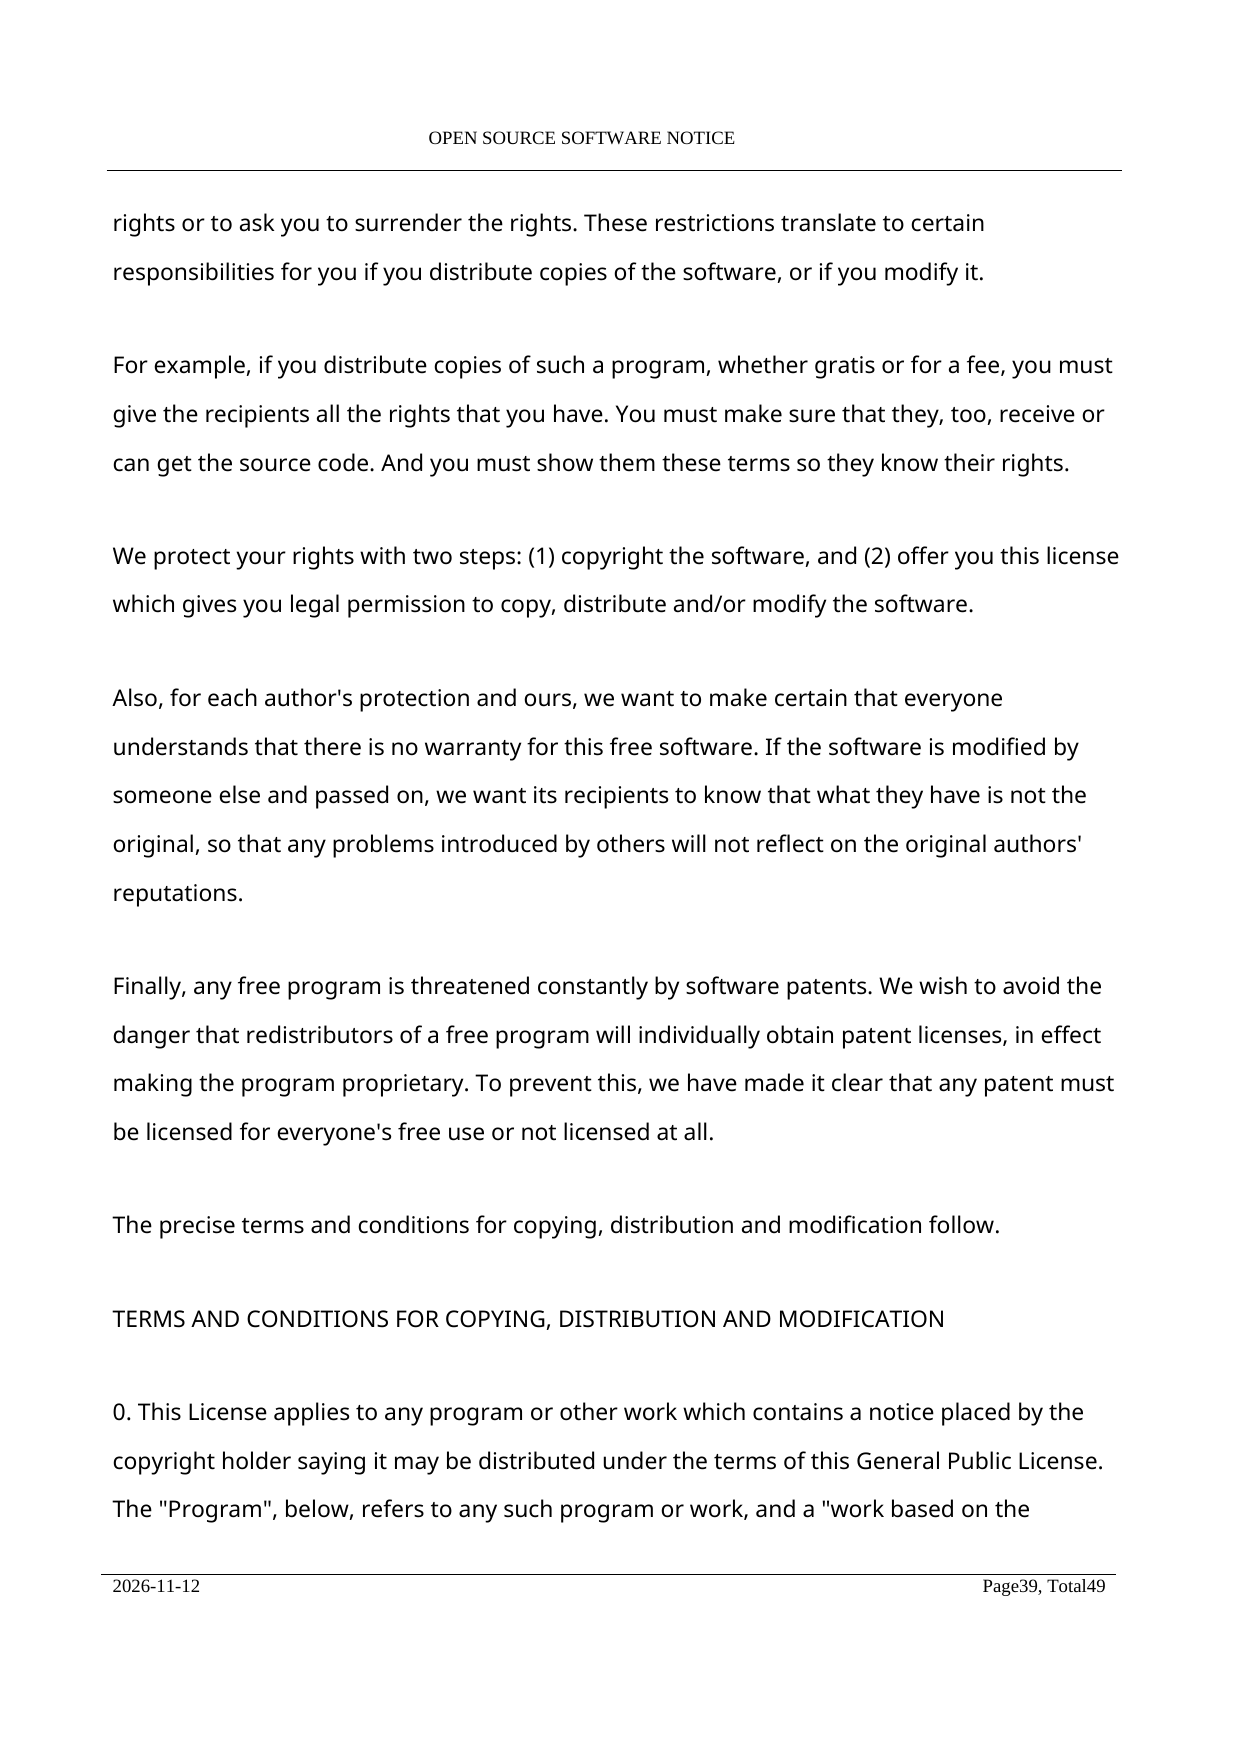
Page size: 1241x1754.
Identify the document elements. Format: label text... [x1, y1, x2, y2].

text Finally, any free program is threatened constantly by software patents. We wish to avoid the danger that redistributors of a free program will individually obtain patent licenses, in effect making the program proprietary. To prevent this, we have made it clear that any patent must be licensed for everyone's free use or not licensed at all. [112, 969, 1128, 1148]
text TERMS AND CONDITIONS FOR COPYING, DISTRIBUTION AND MODIFICATION [112, 1302, 1128, 1334]
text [112, 1395, 1128, 1525]
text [112, 206, 1128, 288]
text The precise terms and conditions for copying, distribution and modification follow. [112, 1209, 1128, 1241]
text Also, for each author's protection and ours, we want to make certain that everyone understands that there is no warranty for this free software. If the software is modified by someone else and passed on, we want its recipients to know that what they have is not the original, so that any problems introduced by others will not reflect on the original authors' reputations. [112, 681, 1128, 908]
text We protect your rights with two steps: (1) copyright the software, and (2) offer you this license which gives you legal permission to copy, distribute and/or modify the software. [112, 539, 1128, 620]
text For example, if you distribute copies of such a program, whether gratis or for a fee, you must give the recipients all the rights that you have. You must make sure that they, too, receive or can get the source code. And you must show them these terms so they know their rights. [112, 348, 1128, 478]
